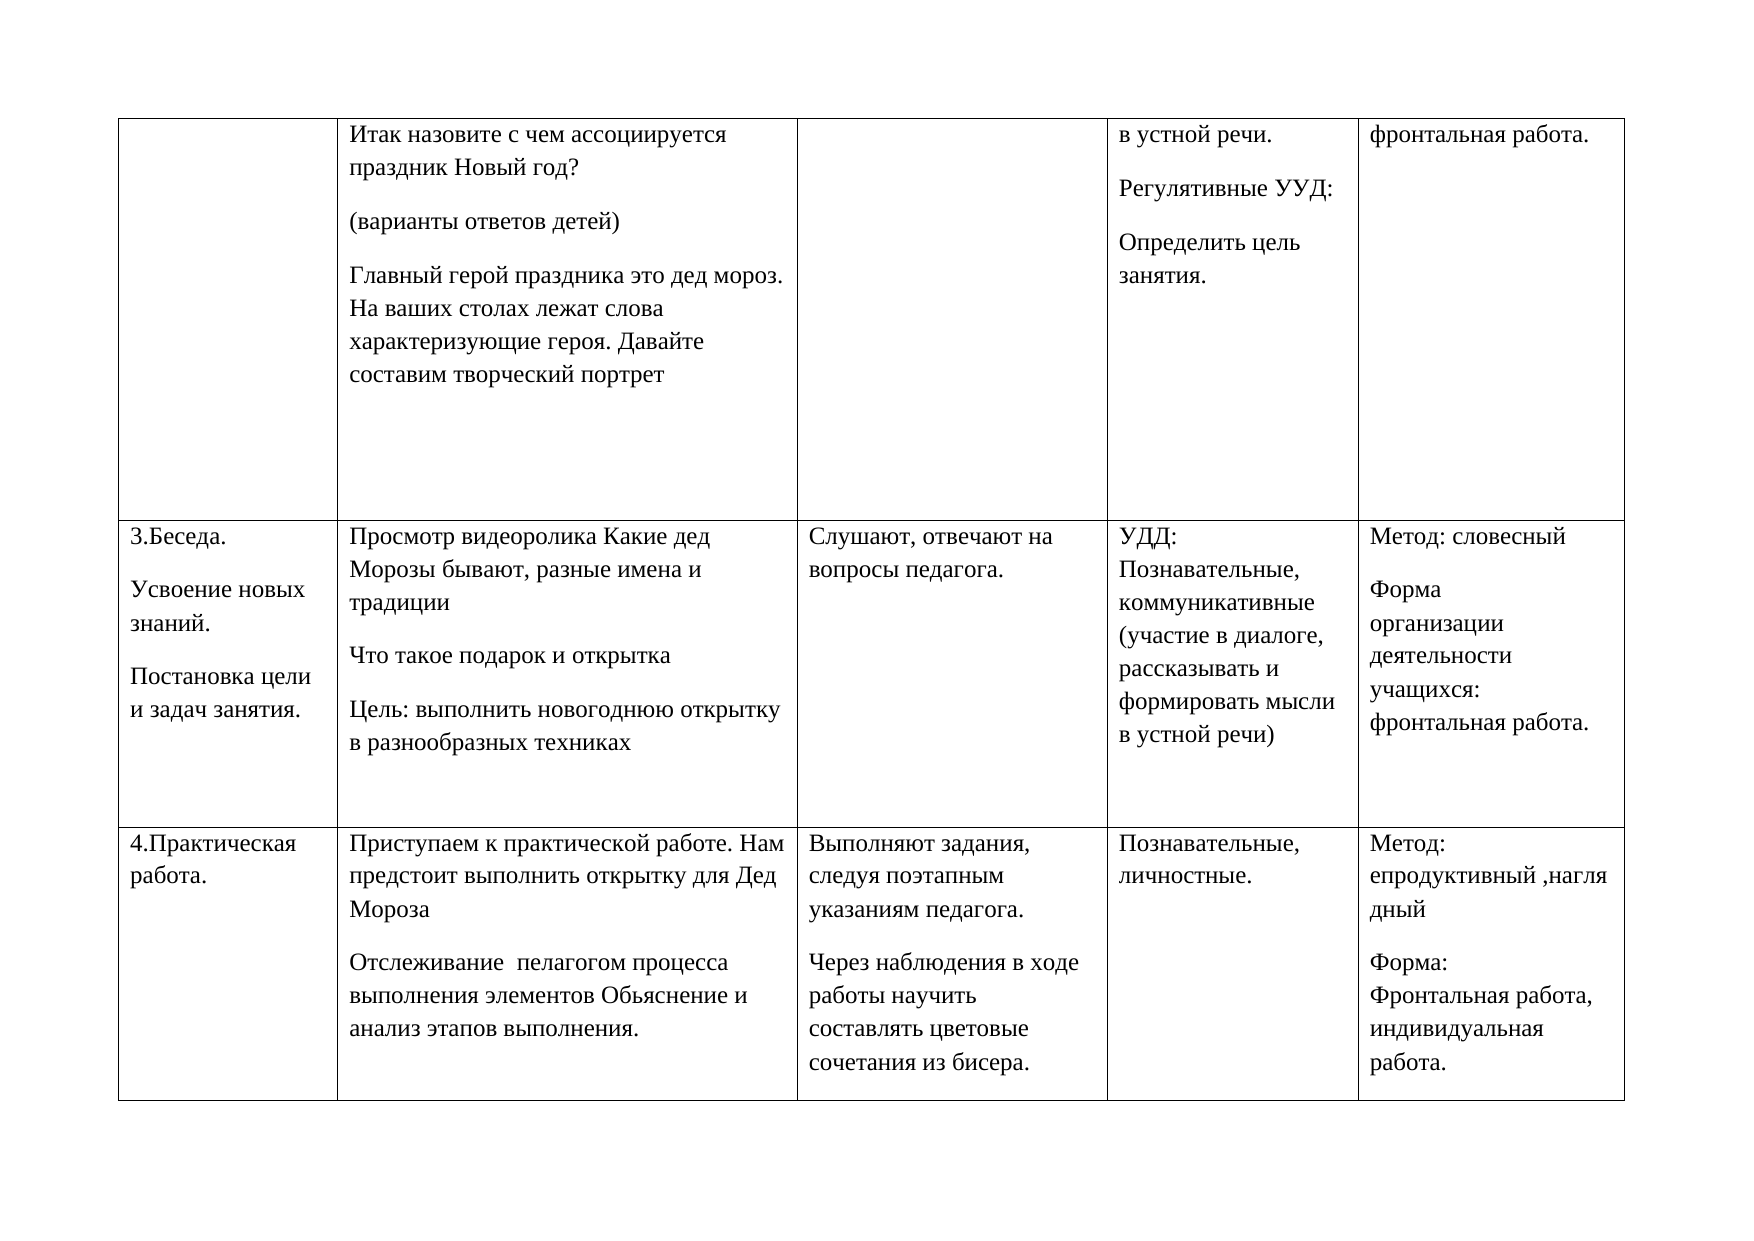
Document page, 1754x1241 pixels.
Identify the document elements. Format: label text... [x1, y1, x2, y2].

table_cell Приступаем к практической работе. Нам предстоит выполнить открытку для Дед Мороза Отслеживание пелагогом процесса выполнения элементов Обьяснение и анализ этапов выполнения. [338, 828, 797, 1100]
table_cell Выполняют задания, следуя поэтапным указаниям педагога. Через наблюдения в ходе работы научить составлять цветовые сочетания из бисера. [798, 828, 1107, 1100]
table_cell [119, 119, 337, 520]
table_cell Просмотр видеоролика Какие дед Морозы бывают, разные имена и традиции Что такое подарок и открытка Цель: выполнить новогоднюю открытку в разнообразных техниках [338, 521, 797, 827]
table_cell 3.Беседа. Усвоение новых знаний. Постановка цели и задач занятия. [119, 521, 337, 827]
table_cell Познавательные, личностные. [1108, 828, 1358, 1100]
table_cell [1108, 119, 1358, 520]
table_cell УДД: Познавательные, коммуникативные (участие в диалоге, рассказывать и формировать мысли в устной речи) [1108, 521, 1358, 827]
table_cell Метод: епродуктивный ,наглядный Форма: Фронтальная работа, индивидуальная работа. [1359, 828, 1624, 1100]
table_cell Метод: словесный Форма организации деятельности учащихся: фронтальная работа. [1359, 521, 1624, 827]
table_cell 4.Практическая работа. [119, 828, 337, 1100]
table_cell Слушают, отвечают на вопросы педагога. [798, 521, 1107, 827]
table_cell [338, 119, 797, 520]
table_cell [1359, 119, 1624, 520]
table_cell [798, 119, 1107, 520]
